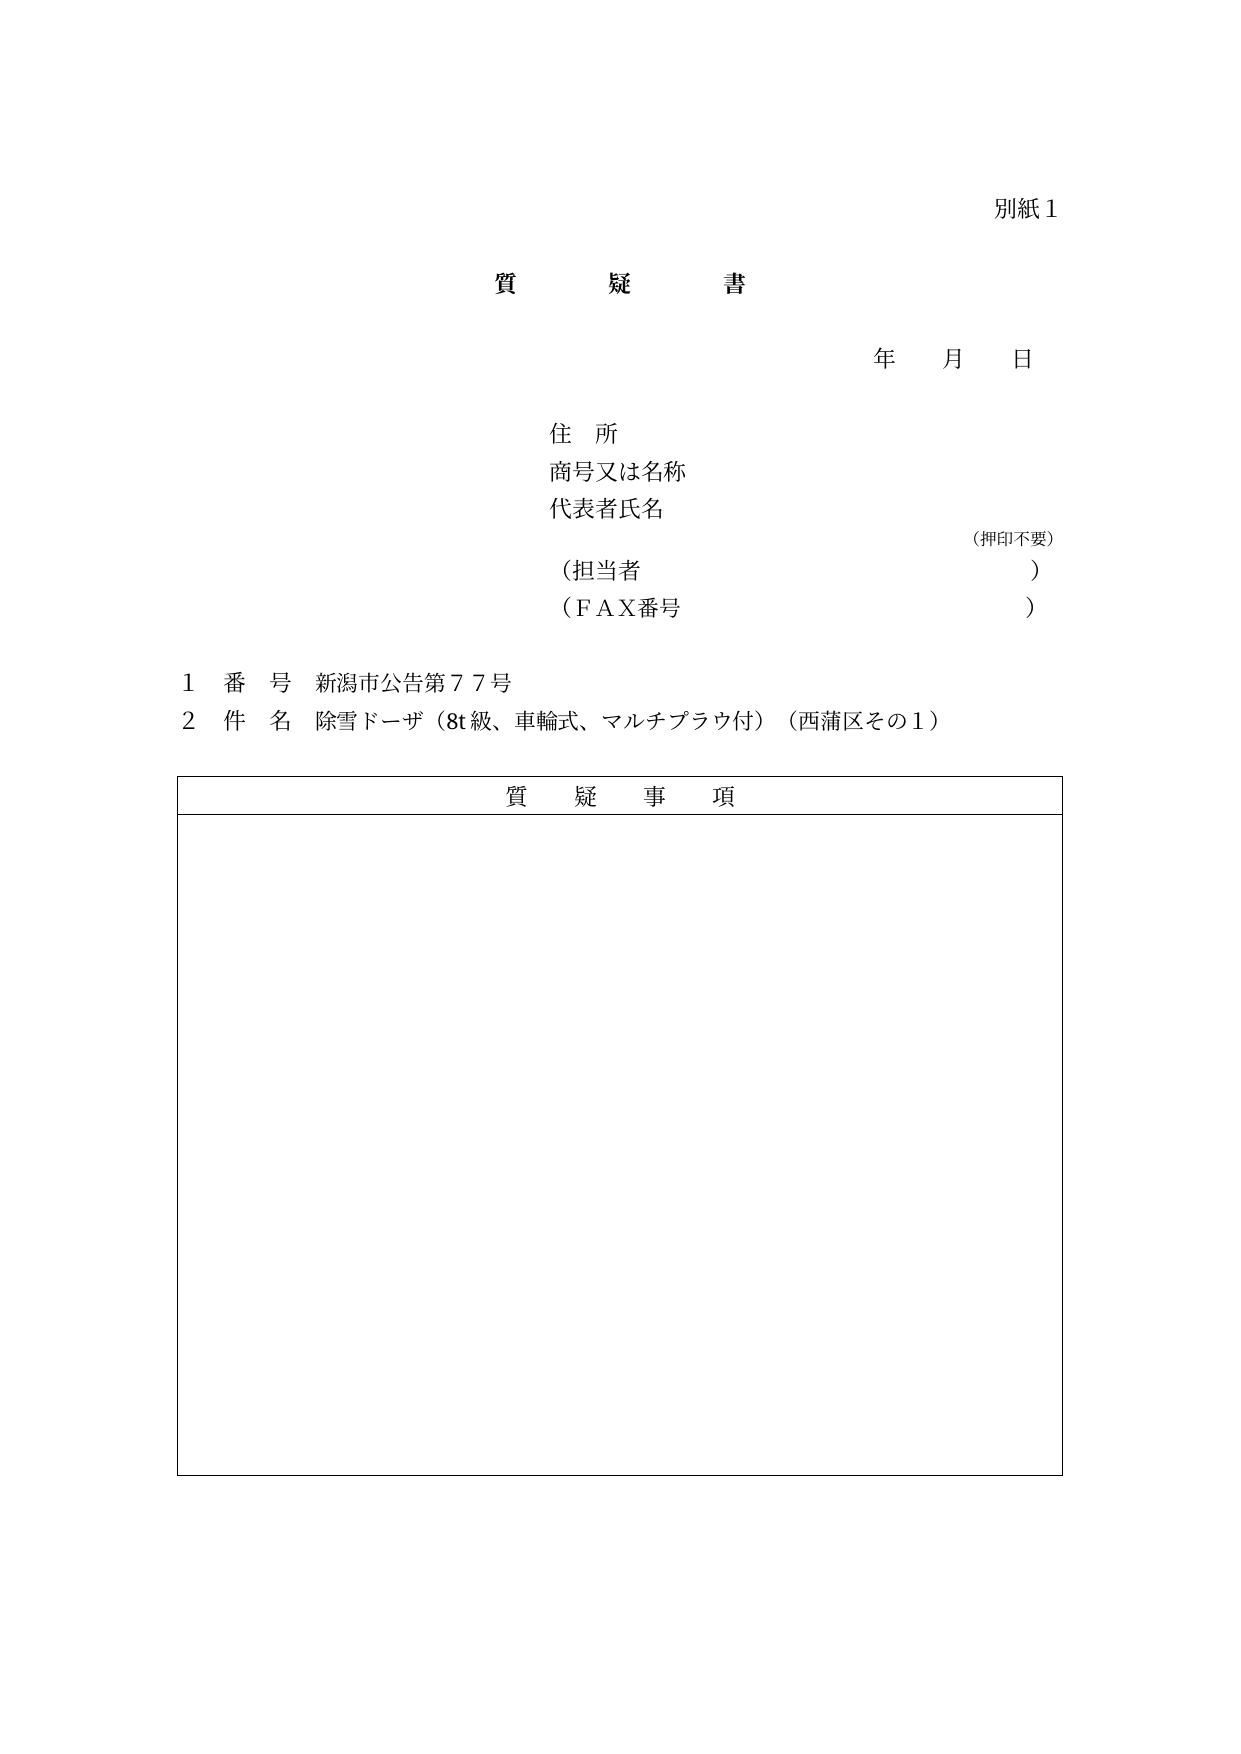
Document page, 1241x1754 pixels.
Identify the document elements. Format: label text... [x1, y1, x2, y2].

table_cell [178, 815, 1062, 1474]
text 商号又は名称 [549, 452, 1063, 489]
text （ＦＡＸ番号 ） [549, 588, 1063, 626]
text 代表者氏名 [549, 489, 1063, 527]
text （押印不要） [571, 527, 1063, 551]
text １ 番 号 新潟市公告第７７号 [177, 663, 1063, 701]
text 別紙１ [199, 189, 1063, 227]
text 住 所 [549, 414, 1063, 452]
table_header 質 疑 事 項 [178, 777, 1062, 814]
text ２ 件 名 除雪ドーザ（8t級、車輪式、マルチプラウ付）（西蒲区その１） [177, 701, 1063, 738]
text （担当者 ） [549, 551, 1063, 588]
text 年 月 日 [177, 339, 1034, 377]
text 質 疑 書 [177, 264, 1063, 302]
